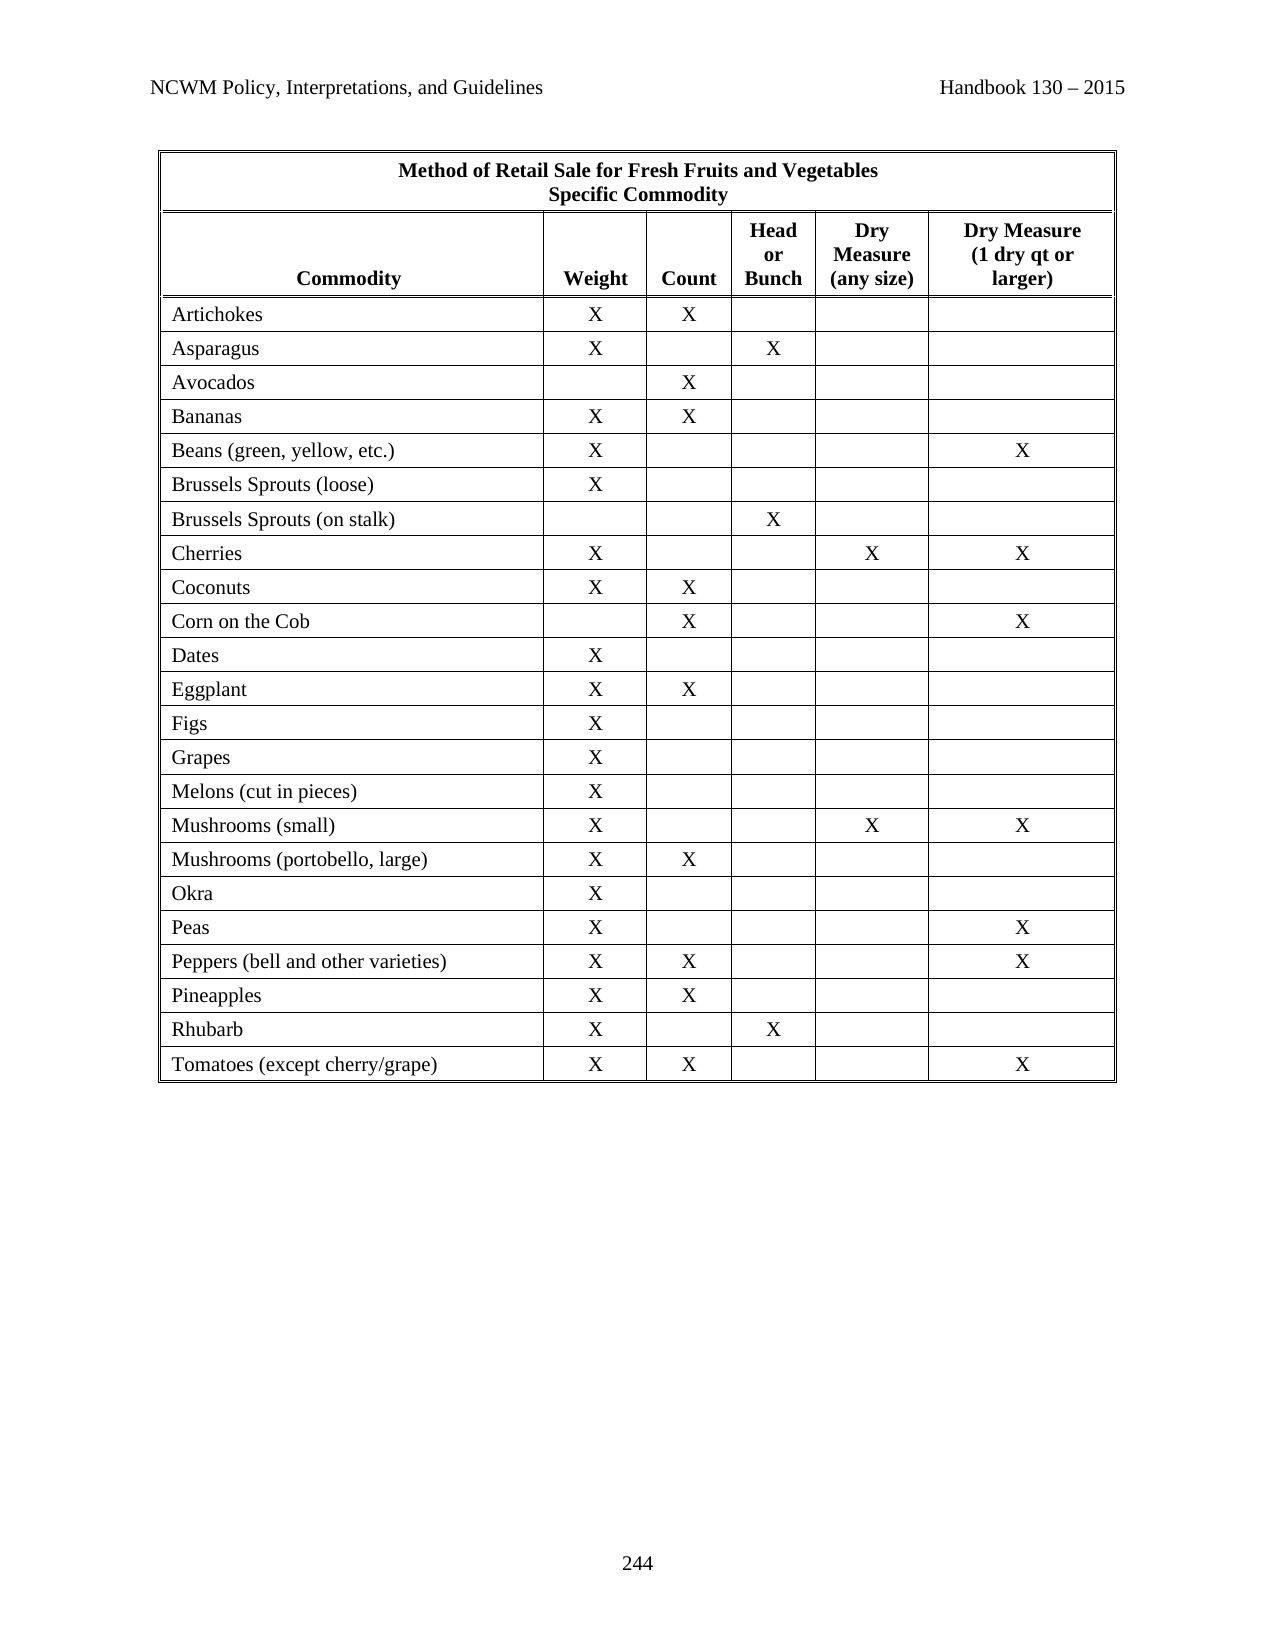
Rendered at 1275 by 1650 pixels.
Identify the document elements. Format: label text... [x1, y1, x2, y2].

table_cell Figs [161, 706, 543, 739]
table_cell Artichokes [161, 295, 543, 331]
table_cell X [732, 332, 815, 365]
table_cell Weight [544, 213, 646, 294]
table_cell Commodity [159, 210, 543, 294]
table_cell Brussels Sprouts (on stalk) [161, 502, 543, 535]
table_cell [929, 1013, 1114, 1046]
table_cell Count [647, 213, 731, 294]
table_cell X [544, 434, 646, 467]
table_cell Grapes [161, 740, 543, 773]
table_cell Bananas [161, 400, 543, 433]
table_cell [929, 366, 1114, 399]
table_cell [544, 604, 646, 637]
table_cell X [929, 945, 1114, 978]
table_cell Beans (green, yellow, etc.) [161, 434, 543, 467]
table_cell [929, 638, 1114, 671]
table_cell [816, 468, 928, 501]
table_cell [647, 809, 731, 842]
table_cell X [544, 809, 646, 842]
table_cell X [929, 911, 1114, 944]
table_cell [732, 434, 815, 467]
table_cell X [647, 945, 731, 978]
table_cell Cherries [161, 536, 543, 569]
table_cell [929, 740, 1114, 773]
table_cell [816, 911, 928, 944]
table_cell Avocados [161, 366, 543, 399]
table_cell [647, 468, 731, 501]
table_cell [929, 570, 1114, 603]
table_cell [732, 1047, 815, 1080]
table_cell X [647, 366, 731, 399]
table_cell Pineapples [161, 979, 543, 1012]
table_cell [816, 638, 928, 671]
table_cell [647, 877, 731, 910]
table_cell [816, 740, 928, 773]
table_cell [647, 911, 731, 944]
table_cell X [544, 775, 646, 807]
table_cell [816, 604, 928, 637]
table_cell [732, 809, 815, 842]
table_cell Corn on the Cob [161, 604, 543, 637]
table_cell [816, 979, 928, 1012]
table_cell X [544, 298, 646, 331]
table_cell [816, 502, 928, 535]
table_cell [732, 366, 815, 399]
table_cell X [544, 843, 646, 876]
table_cell Rhubarb [161, 1013, 543, 1046]
table_cell [816, 877, 928, 910]
table_cell [929, 502, 1114, 535]
table_cell [732, 298, 815, 331]
table_cell [732, 843, 815, 876]
table_cell [816, 400, 928, 433]
table_header Method of Retail Sale for Fresh Fruits and Vegetables Specific Commodity [161, 153, 1114, 210]
table_cell [732, 979, 815, 1012]
table_cell [816, 332, 928, 365]
table_cell [647, 536, 731, 569]
table_cell Asparagus [161, 332, 543, 365]
table_cell [816, 434, 928, 467]
table_cell [647, 1013, 731, 1046]
table_cell [732, 740, 815, 773]
table_cell X [647, 843, 731, 876]
table_cell [929, 979, 1114, 1012]
table_cell [816, 706, 928, 739]
table_cell X [929, 434, 1114, 467]
table_cell X [544, 468, 646, 501]
table_cell X [544, 536, 646, 569]
table_cell X [732, 1013, 815, 1046]
table_cell Eggplant [161, 672, 543, 705]
table_cell X [544, 332, 646, 365]
table_cell X [544, 638, 646, 671]
table_cell [816, 1047, 928, 1080]
table_cell X [816, 809, 928, 842]
table_cell X [647, 979, 731, 1012]
table_cell [816, 298, 928, 331]
table_cell X [544, 706, 646, 739]
table_cell [544, 366, 646, 399]
table_cell [929, 295, 1114, 331]
table_cell [732, 911, 815, 944]
table_cell [929, 877, 1114, 910]
table_cell Melons (cut in pieces) [161, 775, 543, 807]
table_cell Peas [161, 911, 543, 944]
table_cell [732, 400, 815, 433]
table_cell [732, 638, 815, 671]
table_cell [647, 502, 731, 535]
table_cell X [647, 570, 731, 603]
table_cell [647, 706, 731, 739]
table_cell X [647, 1047, 731, 1080]
table_cell Mushrooms (small) [161, 809, 543, 842]
table_cell [816, 1013, 928, 1046]
table_cell X [816, 536, 928, 569]
table_cell [647, 775, 731, 807]
table_cell [816, 843, 928, 876]
table_cell X [544, 945, 646, 978]
table_cell X [544, 672, 646, 705]
table_cell Dry Measure (any size) [816, 213, 928, 294]
table_cell Mushrooms (portobello, large) [161, 843, 543, 876]
table_cell [732, 706, 815, 739]
table_cell X [647, 672, 731, 705]
table_cell [929, 332, 1114, 365]
table_cell Dates [161, 638, 543, 671]
table_cell [816, 775, 928, 807]
table_cell [732, 604, 815, 637]
table_cell [647, 740, 731, 773]
table_cell [816, 570, 928, 603]
table_cell [732, 672, 815, 705]
table_cell Dry Measure (1 dry qt or larger) [929, 210, 1116, 294]
table_cell [929, 706, 1114, 739]
table_cell X [732, 502, 815, 535]
table_cell X [929, 1047, 1114, 1080]
table_cell [929, 468, 1114, 501]
table_cell [929, 400, 1114, 433]
table_cell X [929, 809, 1114, 842]
table_cell [816, 366, 928, 399]
table_cell X [647, 604, 731, 637]
table_cell Head or Bunch [732, 213, 815, 294]
table_cell [732, 536, 815, 569]
table_cell X [544, 979, 646, 1012]
table_cell X [544, 1013, 646, 1046]
table_cell Tomatoes (except cherry/grape) [161, 1047, 543, 1080]
table_cell Coconuts [161, 570, 543, 603]
table_cell [929, 843, 1114, 876]
table_cell [929, 672, 1114, 705]
table_cell [816, 945, 928, 978]
table_cell [732, 468, 815, 501]
table_cell X [544, 911, 646, 944]
table_cell [647, 434, 731, 467]
table_cell X [647, 400, 731, 433]
table_cell [929, 775, 1114, 807]
table_cell [732, 570, 815, 603]
table_cell [816, 672, 928, 705]
table_cell X [544, 740, 646, 773]
table_cell Brussels Sprouts (loose) [161, 468, 543, 501]
table_cell X [647, 298, 731, 331]
table_cell [647, 332, 731, 365]
table_cell Okra [161, 877, 543, 910]
table_cell X [544, 877, 646, 910]
table_cell [732, 877, 815, 910]
table_cell X [544, 570, 646, 603]
table_cell [732, 775, 815, 807]
table_cell Peppers (bell and other varieties) [161, 945, 543, 978]
table_cell X [544, 1047, 646, 1080]
table_cell [647, 638, 731, 671]
table_cell X [929, 536, 1114, 569]
table_cell [544, 502, 646, 535]
table_cell [732, 945, 815, 978]
table_cell X [929, 604, 1114, 637]
table_cell X [544, 400, 646, 433]
